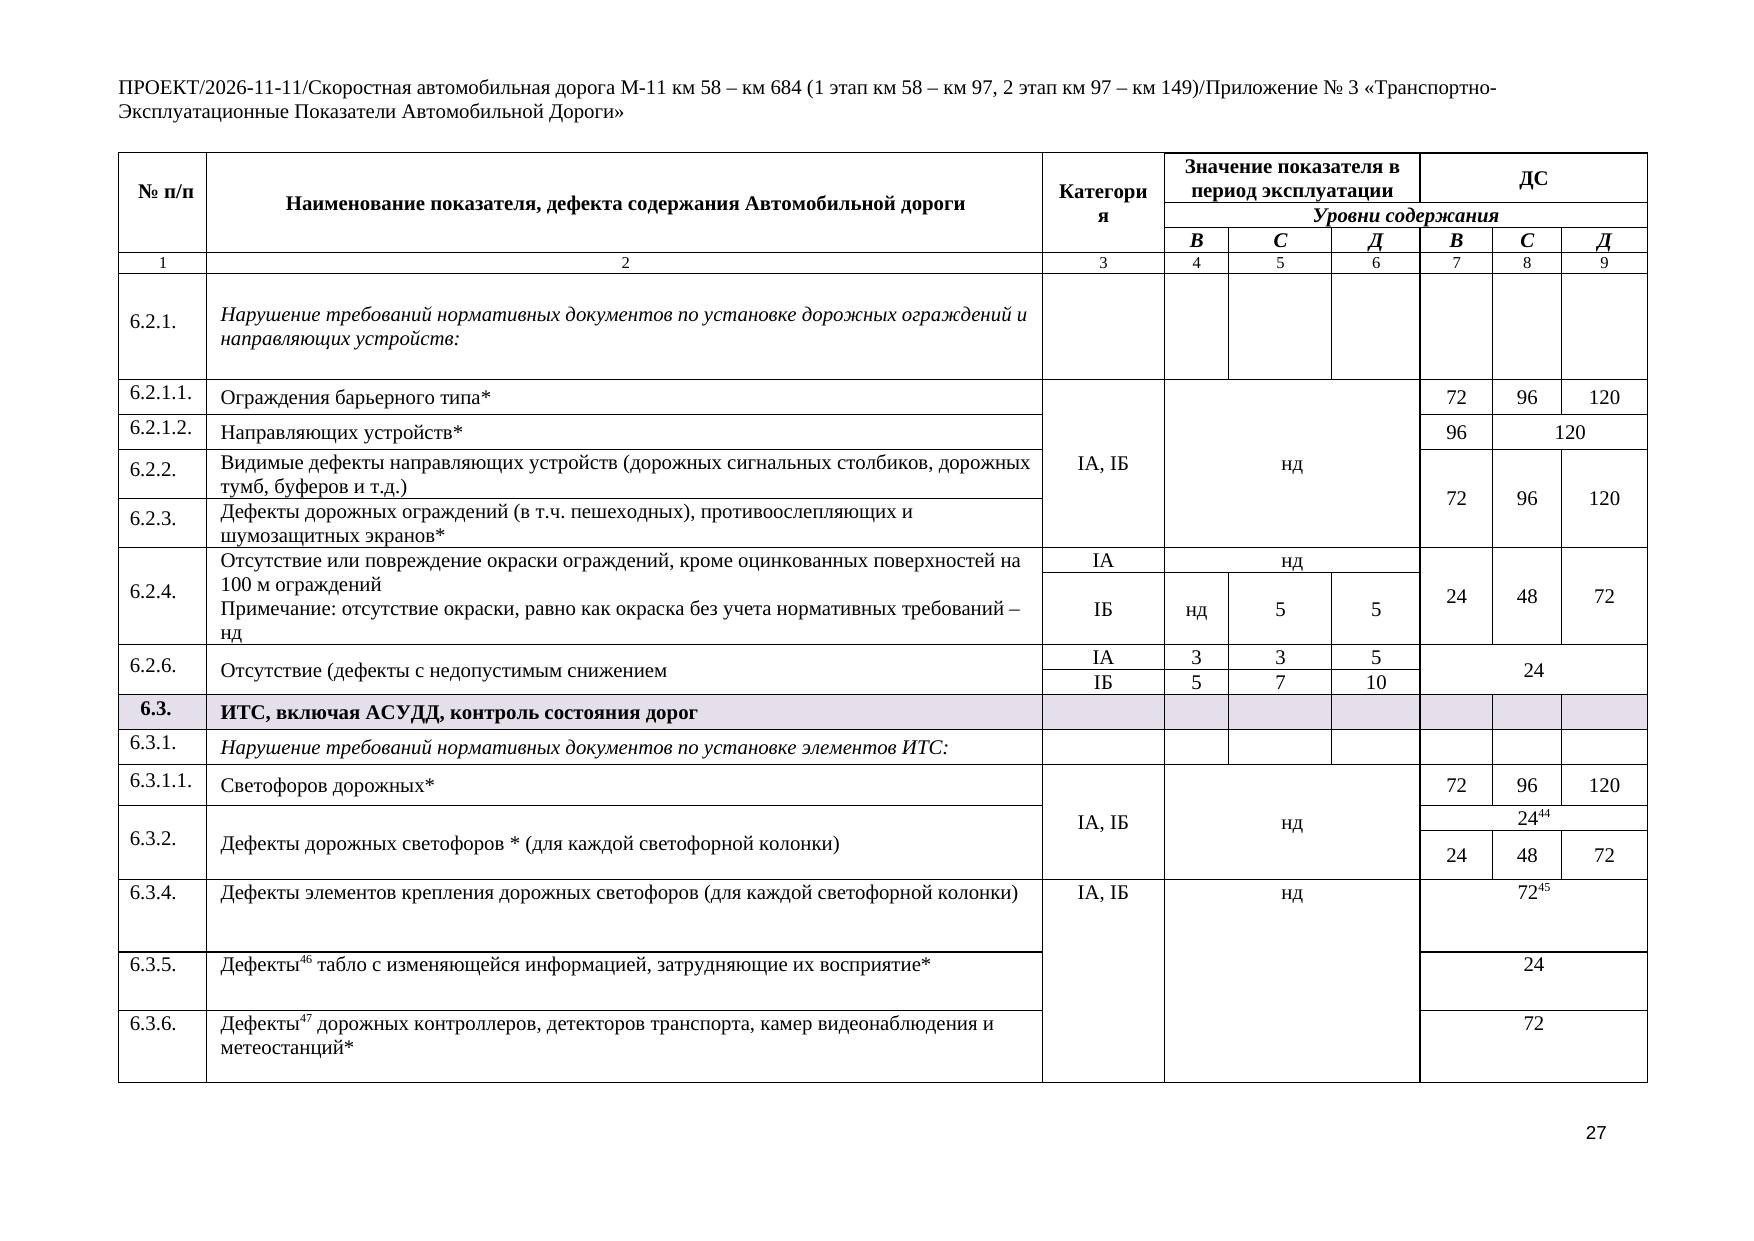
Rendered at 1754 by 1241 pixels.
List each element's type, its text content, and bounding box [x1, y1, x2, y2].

table_cell [1562, 730, 1647, 764]
table_cell [1421, 695, 1492, 729]
table_cell В [1165, 228, 1228, 252]
table_cell [1493, 695, 1561, 729]
table_cell [119, 765, 206, 805]
table_header Значение показателя в период эксплуатации [1165, 154, 1419, 202]
table_cell 72 [1421, 380, 1492, 414]
table_cell [1332, 730, 1419, 764]
table_cell 3 [1229, 645, 1331, 669]
table_cell 120 [1562, 380, 1647, 414]
table_cell Направляющих устройств* [207, 415, 1042, 448]
table_cell 24 [1421, 806, 1647, 830]
table_cell IA [1043, 645, 1164, 669]
table_cell IA, IБ [1043, 380, 1164, 547]
table_cell нд [1165, 765, 1419, 879]
table_cell С [1493, 228, 1561, 252]
table_cell [1332, 695, 1419, 729]
table_cell 120 [1562, 765, 1647, 805]
table_cell Уровни содержания [1165, 203, 1647, 227]
table_cell 48 [1493, 548, 1561, 644]
table_cell 5 [1229, 253, 1331, 272]
table_cell [1165, 274, 1228, 379]
table_cell [1493, 730, 1561, 764]
table_cell [1043, 274, 1164, 379]
table_cell [119, 953, 206, 1010]
table_cell [119, 548, 206, 644]
table_cell 8 [1493, 253, 1561, 272]
table_cell В [1421, 228, 1492, 252]
table_cell [1229, 695, 1331, 729]
table_cell 10 [1332, 670, 1419, 694]
table_cell Отсутствие или повреждение окраски ограждений, кроме оцинкованных поверхностей на 100 м ограждений Примечание: отсутствие окраски, равно как окраска без учета нормативных требований – нд [207, 548, 1042, 644]
table_cell 7 [1229, 670, 1331, 694]
table_cell [119, 806, 206, 879]
table_cell IA, IБ [1043, 765, 1164, 879]
table_cell Дефекты дорожных контроллеров, детекторов транспорта, камер видеонаблюдения и метеостанций* [207, 1011, 1042, 1082]
table_cell Д [1332, 228, 1419, 252]
table_cell [119, 499, 206, 547]
table_cell [1165, 695, 1228, 729]
table_cell Ограждения барьерного типа* [207, 380, 1042, 414]
table_cell 1 [119, 253, 206, 272]
table_cell Дефекты табло с изменяющейся информацией, затрудняющие их восприятие* [207, 953, 1042, 1010]
table_cell Отсутствие (дефекты с недопустимым снижением [207, 645, 1042, 694]
table_cell 24 [1421, 831, 1492, 879]
table_cell 72 [1421, 880, 1647, 951]
table_cell 96 [1421, 415, 1492, 448]
table_cell Д [1562, 228, 1647, 252]
table_cell 3 [1165, 645, 1228, 669]
table_header ДС [1421, 154, 1647, 202]
table_cell ИТС, включая АСУДД, контроль состояния дорог [207, 695, 1042, 729]
table_cell [1043, 730, 1164, 764]
table_cell [1421, 730, 1492, 764]
table_cell Видимые дефекты направляющих устройств (дорожных сигнальных столбиков, дорожных тумб, буферов и т.д.) [207, 450, 1042, 498]
table_cell Светофоров дорожных* [207, 765, 1042, 805]
table_cell 96 [1493, 765, 1561, 805]
table_cell 2 [207, 253, 1042, 272]
table_cell Нарушение требований нормативных документов по установке элементов ИТС: [207, 730, 1042, 764]
table_cell [1165, 730, 1228, 764]
table_cell [1493, 274, 1561, 379]
table_cell 48 [1493, 831, 1561, 879]
table_cell [119, 380, 206, 414]
table_header Наименование показателя, дефекта содержания Автомобильной дороги [207, 153, 1042, 252]
table_cell [1562, 274, 1647, 379]
table_cell 5 [1332, 645, 1419, 669]
table_header № п/п [119, 153, 206, 252]
table_cell 24 [1421, 953, 1647, 1010]
table_cell 24 [1421, 548, 1492, 644]
table_cell 5 [1332, 573, 1419, 644]
table_cell 5 [1229, 573, 1331, 644]
table_cell [119, 730, 206, 764]
table_cell [119, 880, 206, 951]
table_cell [1332, 274, 1419, 379]
table_cell Дефекты элементов крепления дорожных светофоров (для каждой светофорной колонки) [207, 880, 1042, 951]
table_cell 9 [1562, 253, 1647, 272]
table_cell [119, 1011, 206, 1082]
table_cell [1229, 274, 1331, 379]
table_cell [1562, 695, 1647, 729]
table_cell 4 [1165, 253, 1228, 272]
table_cell 5 [1165, 670, 1228, 694]
table_cell Нарушение требований нормативных документов по установке дорожных ограждений и направляющих устройств: [207, 274, 1042, 379]
table_cell 120 [1562, 450, 1647, 547]
table_cell 72 [1562, 548, 1647, 644]
table_cell 72 [1421, 1011, 1647, 1082]
table_cell нд [1165, 573, 1228, 644]
table_cell 24 [1421, 645, 1647, 694]
table_cell 6 [1332, 253, 1419, 272]
table_cell IA, IБ [1043, 880, 1164, 1082]
table_cell [119, 415, 206, 448]
table_cell [119, 274, 206, 379]
table_cell 3 [1043, 253, 1164, 272]
table_cell 7 [1421, 253, 1492, 272]
table_cell [1229, 730, 1331, 764]
table_cell [1043, 695, 1164, 729]
table_cell [119, 645, 206, 694]
table_cell Дефекты дорожных ограждений (в т.ч. пешеходных), противоослепляющих и шумозащитных экранов* [207, 499, 1042, 547]
table_cell IБ [1043, 670, 1164, 694]
table_cell 120 [1493, 415, 1647, 448]
table_cell [119, 695, 206, 729]
table_cell 72 [1562, 831, 1647, 879]
table_cell 96 [1493, 450, 1561, 547]
table_cell IA [1043, 548, 1164, 572]
table_header Категория [1043, 153, 1164, 252]
table_cell [119, 450, 206, 498]
table_cell нд [1165, 548, 1419, 572]
table_cell [1421, 274, 1492, 379]
table_cell нд [1165, 380, 1419, 547]
table_cell Дефекты дорожных светофоров * (для каждой светофорной колонки) [207, 806, 1042, 879]
table_cell 96 [1493, 380, 1561, 414]
table_cell С [1229, 228, 1331, 252]
table_cell 72 [1421, 765, 1492, 805]
table_cell IБ [1043, 573, 1164, 644]
table_cell нд [1165, 880, 1419, 1082]
table_cell 72 [1421, 450, 1492, 547]
